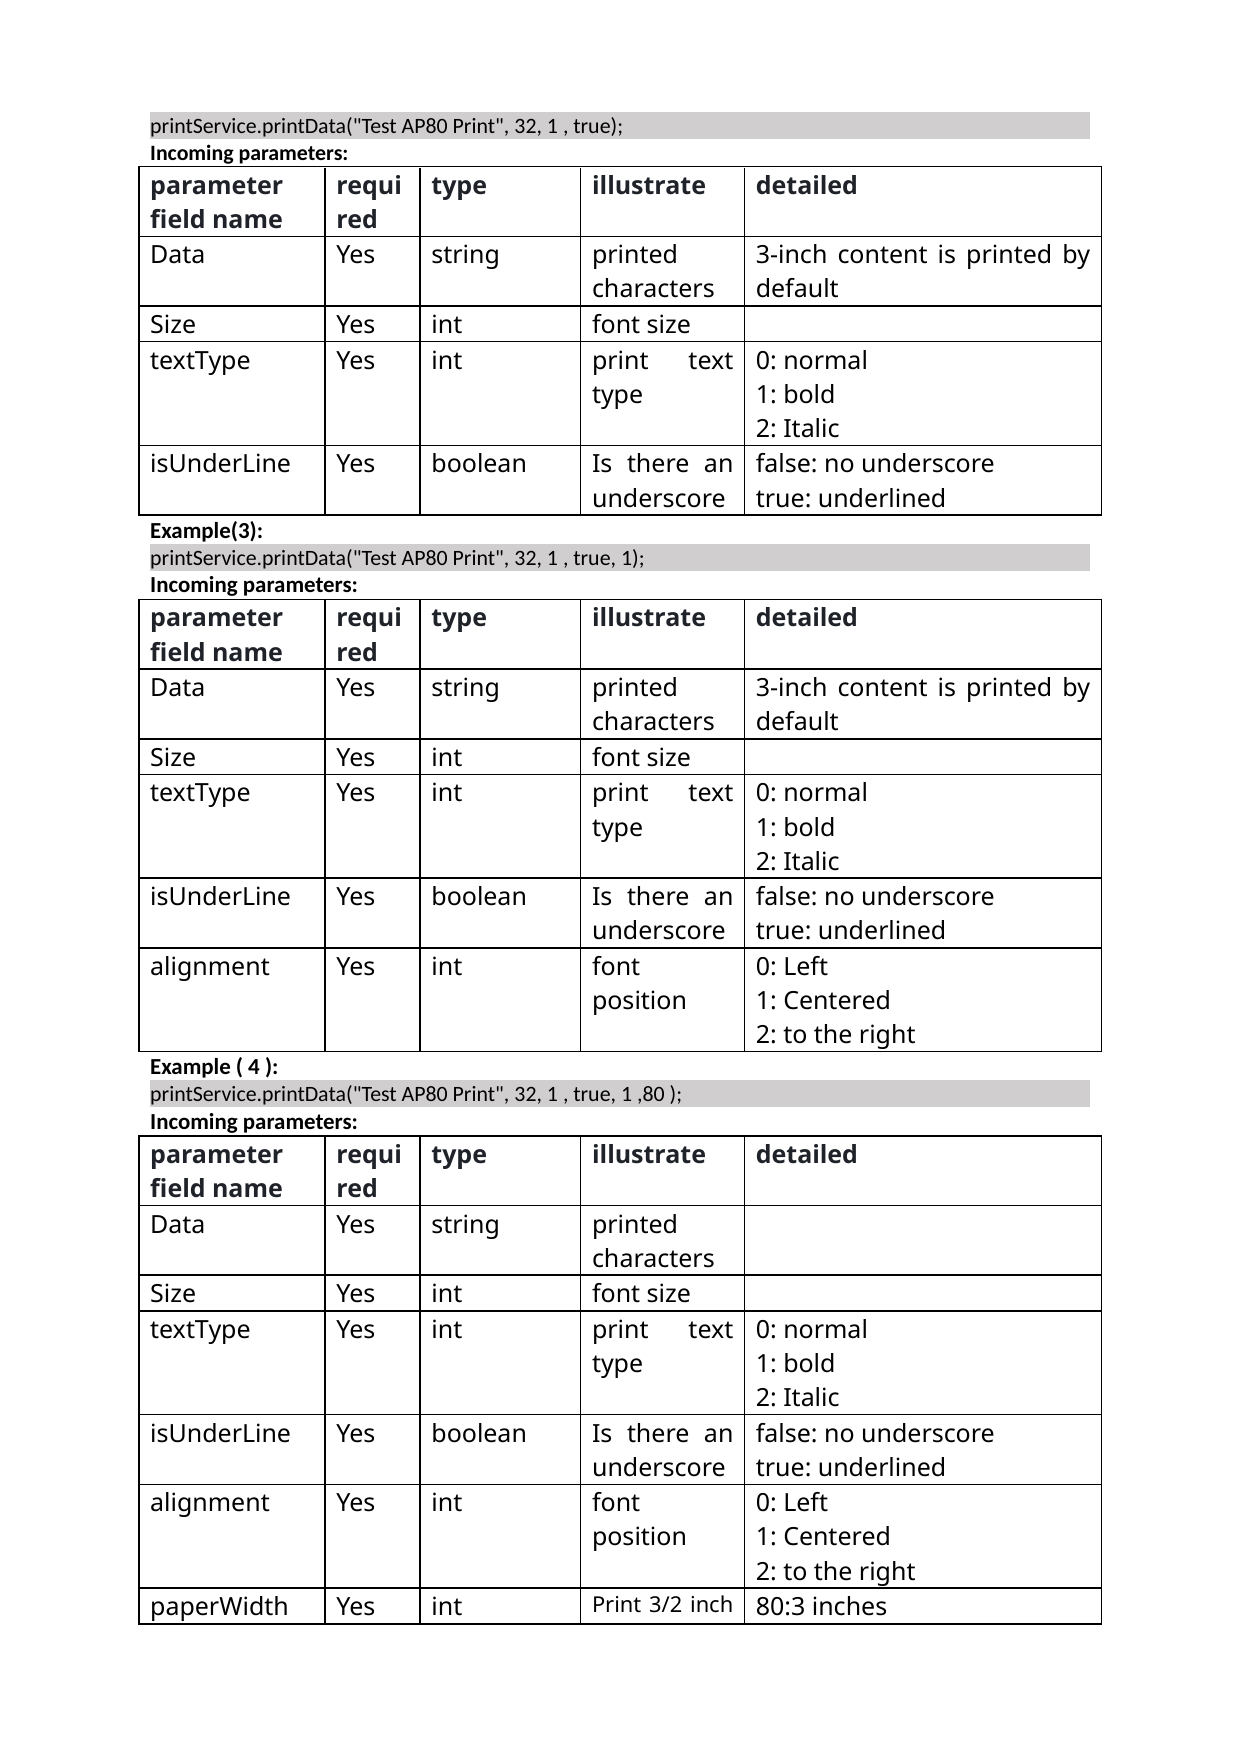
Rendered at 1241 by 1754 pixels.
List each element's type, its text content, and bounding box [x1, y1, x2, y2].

table_header required [326, 167, 420, 236]
table_cell Size [140, 307, 324, 341]
table_cell printed characters [581, 1206, 744, 1274]
table_cell printed characters [581, 237, 744, 305]
table_cell [745, 1276, 1101, 1310]
table_header illustrate [581, 600, 744, 668]
table_header parameter field name [140, 1137, 324, 1205]
table_cell textType [140, 1312, 324, 1414]
table_cell Is there an underscore [581, 446, 744, 514]
table_cell 0: normal 1: bold 2: Italic [745, 775, 1101, 877]
table_cell 0: normal 1: bold 2: Italic [745, 342, 1101, 444]
table_cell string [421, 670, 580, 738]
table_cell font size [581, 1276, 744, 1310]
text printService.printData("Test AP80 Print", 32, 1 , true, 1 ,80 ); [150, 1080, 1090, 1107]
table_cell Yes [326, 237, 419, 305]
table_header illustrate [581, 1137, 744, 1205]
table_cell Yes [326, 1276, 419, 1310]
table_cell 0: Left 1: Centered 2: to the right [745, 1485, 1101, 1587]
table_cell [745, 1206, 1101, 1274]
table_cell int [421, 949, 580, 1051]
table_cell Yes [326, 775, 419, 877]
table_cell Yes [326, 1206, 419, 1274]
table_cell isUnderLine [140, 446, 324, 514]
table_cell int [421, 1312, 580, 1414]
table_cell string [421, 1206, 580, 1274]
table_cell 3-inch content is printed by default [745, 237, 1101, 305]
table_cell Is there an underscore [581, 879, 744, 947]
table_cell alignment [140, 1485, 324, 1587]
table_header detailed [745, 1137, 1101, 1205]
table_cell print text type [581, 342, 744, 444]
table_header type [421, 167, 580, 236]
table_cell int [421, 1589, 580, 1623]
table_cell Yes [326, 670, 419, 738]
table_header illustrate [581, 167, 744, 236]
table_cell boolean [421, 879, 580, 947]
table_header required [326, 1137, 419, 1205]
text Incoming parameters: [150, 139, 1090, 166]
text Incoming parameters: [150, 1107, 1090, 1135]
table_cell [745, 307, 1101, 341]
table_header type [421, 1137, 580, 1205]
table_cell textType [140, 342, 324, 444]
table_cell int [421, 307, 580, 341]
table_cell Yes [326, 307, 419, 341]
table_cell 3-inch content is printed by default [745, 670, 1101, 738]
table_cell Yes [326, 446, 419, 514]
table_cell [745, 1589, 1101, 1623]
table_cell font size [581, 740, 744, 773]
table_header detailed [745, 600, 1101, 668]
table_cell 0: normal 1: bold 2: Italic [745, 1312, 1101, 1414]
table_cell Data [140, 1206, 324, 1274]
table_cell int [421, 342, 580, 444]
table_cell isUnderLine [140, 879, 324, 947]
table_cell Yes [326, 1312, 419, 1414]
text Example(3): [150, 516, 1090, 544]
text Example ( 4 ): [150, 1052, 1090, 1080]
table_cell paperWidth [140, 1589, 324, 1623]
table_cell Data [140, 670, 324, 738]
table_header required [326, 600, 419, 668]
table_cell [745, 740, 1101, 773]
table_cell Yes [326, 740, 419, 773]
text printService.printData("Test AP80 Print", 32, 1 , true, 1); [150, 544, 1090, 571]
table_cell Yes [326, 1415, 419, 1483]
table_header type [421, 600, 580, 668]
table_cell Yes [326, 949, 419, 1051]
table_cell Yes [326, 342, 419, 444]
table_cell print text type [581, 1312, 744, 1414]
table_cell Yes [326, 1485, 419, 1587]
table_cell print text type [581, 775, 744, 877]
table_cell int [421, 740, 580, 773]
table_cell Yes [326, 1589, 419, 1623]
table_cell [581, 1589, 744, 1623]
table_cell Size [140, 740, 324, 773]
table_cell Is there an underscore [581, 1415, 744, 1483]
table_cell boolean [421, 1415, 580, 1483]
table_cell Yes [326, 879, 419, 947]
table_cell isUnderLine [140, 1415, 324, 1483]
table_cell false: no underscore true: underlined [745, 1415, 1101, 1483]
table_cell printed characters [581, 670, 744, 738]
table_cell font position [581, 949, 744, 1051]
table_cell int [421, 1276, 580, 1310]
text printService.printData("Test AP80 Print", 32, 1 , true); [150, 112, 1090, 139]
table_header parameter field name [140, 167, 325, 236]
text Incoming parameters: [150, 571, 1090, 598]
table_cell string [421, 237, 580, 305]
table_cell font size [581, 307, 744, 341]
table_cell int [421, 1485, 580, 1587]
table_cell 0: Left 1: Centered 2: to the right [745, 949, 1101, 1051]
table_cell font position [581, 1485, 744, 1587]
table_cell textType [140, 775, 324, 877]
table_header parameter field name [140, 600, 324, 668]
table_cell false: no underscore true: underlined [745, 446, 1101, 514]
table_cell alignment [140, 949, 324, 1051]
table_cell Size [140, 1276, 324, 1310]
table_cell Data [140, 237, 324, 305]
table_header detailed [745, 167, 1101, 236]
table_cell boolean [421, 446, 580, 514]
table_cell int [421, 775, 580, 877]
table_cell false: no underscore true: underlined [745, 879, 1101, 947]
